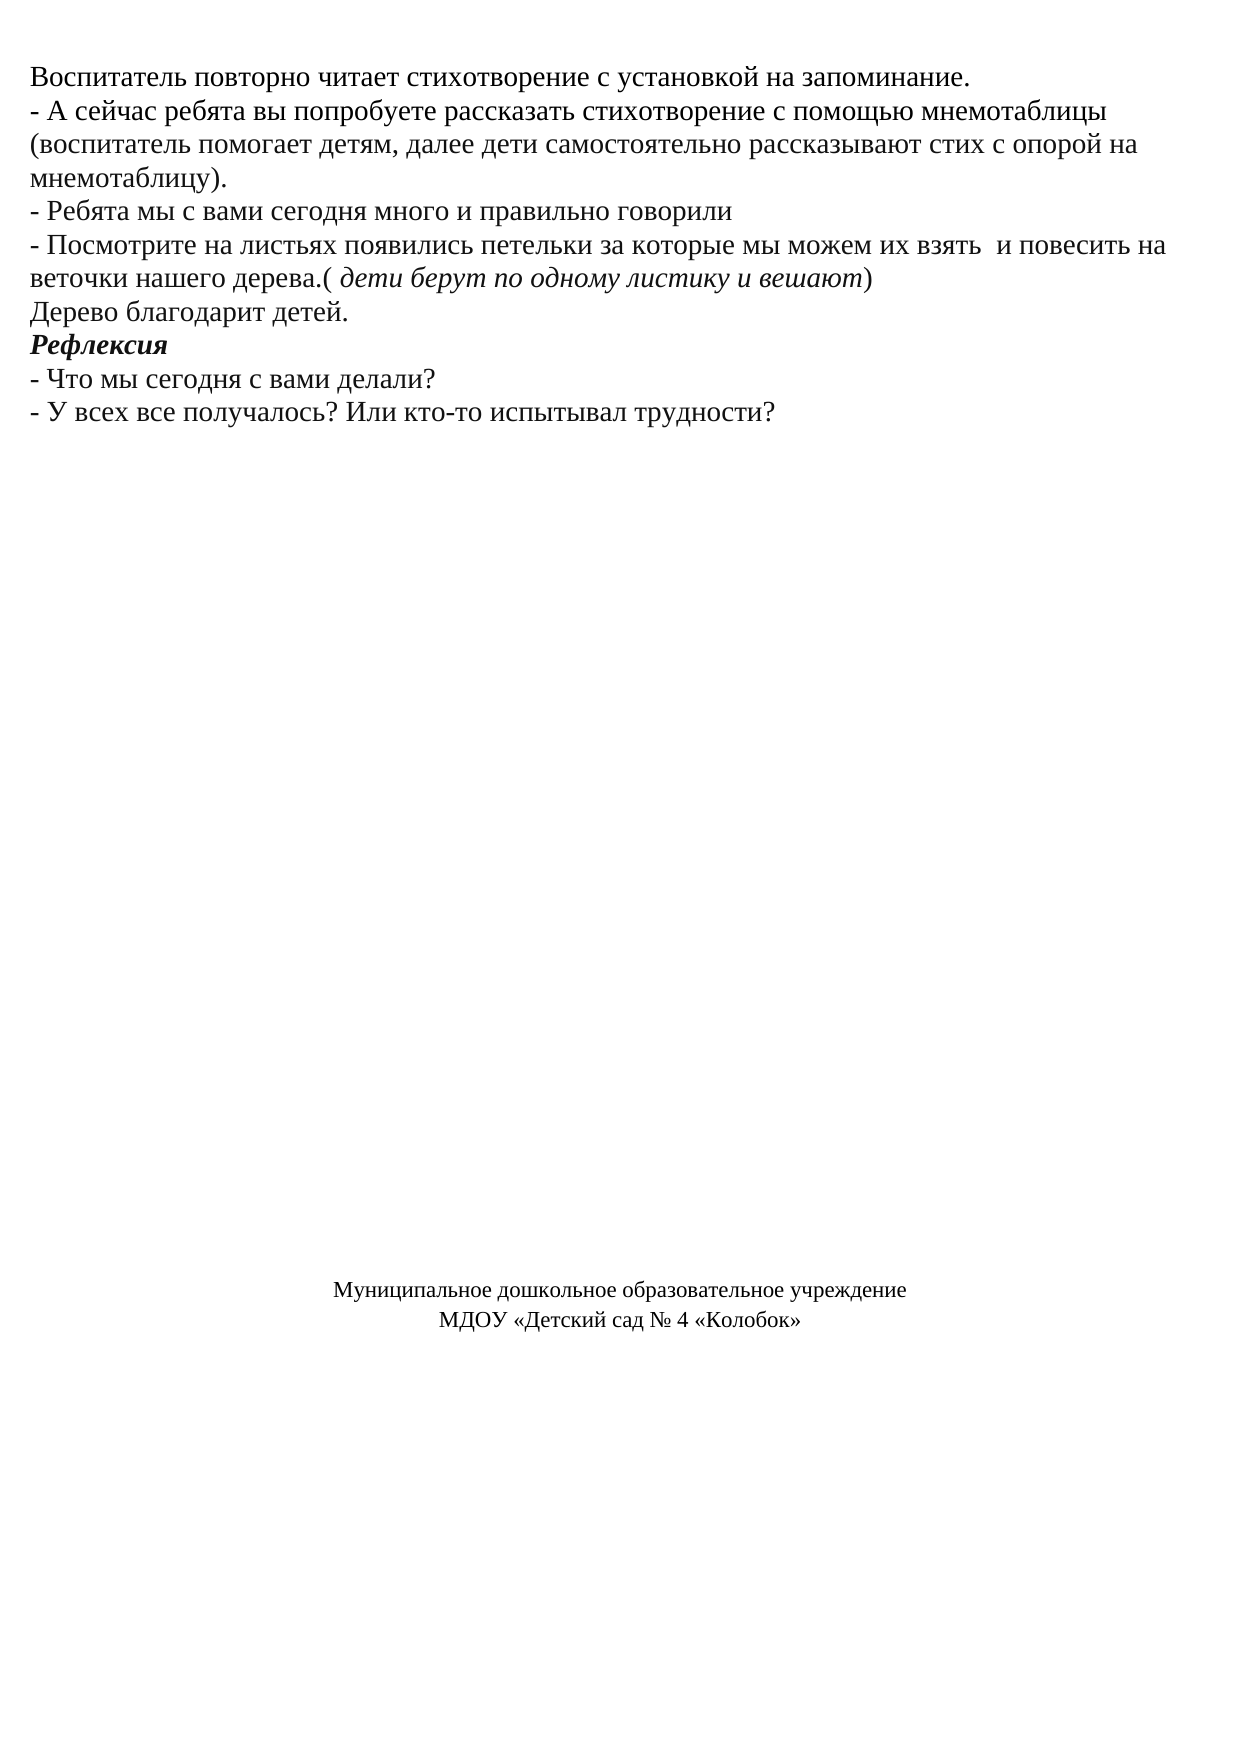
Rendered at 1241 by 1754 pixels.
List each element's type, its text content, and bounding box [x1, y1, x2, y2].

text Рефлексия [29, 327, 1211, 361]
text МДОУ «Детский сад № 4 «Колобок» [29, 1307, 1211, 1333]
text - А сейчас ребята вы попробуете рассказать стихотворение с помощью мнемотаблицы [29, 93, 1211, 126]
text (воспитатель помогает детям, далее дети самостоятельно рассказывают стих с опорой на мнемотаблицу). [29, 126, 1211, 193]
text - Что мы сегодня с вами делали? [29, 361, 1211, 394]
text - Ребята мы с вами сегодня много и правильно говорили [29, 193, 1211, 227]
text Воспитатель повторно читает стихотворение с установкой на запоминание. [29, 59, 1211, 93]
text - Посмотрите на листьях появились петельки за которые мы можем их взять и повесить на веточки нашего дерева.( дети берут по одному листику и вешают) [29, 227, 1211, 294]
text - У всех все получалось? Или кто-то испытывал трудности? [29, 394, 1211, 428]
text Дерево благодарит детей. [29, 294, 1211, 327]
text Муниципальное дошкольное образовательное учреждение [29, 1276, 1211, 1303]
